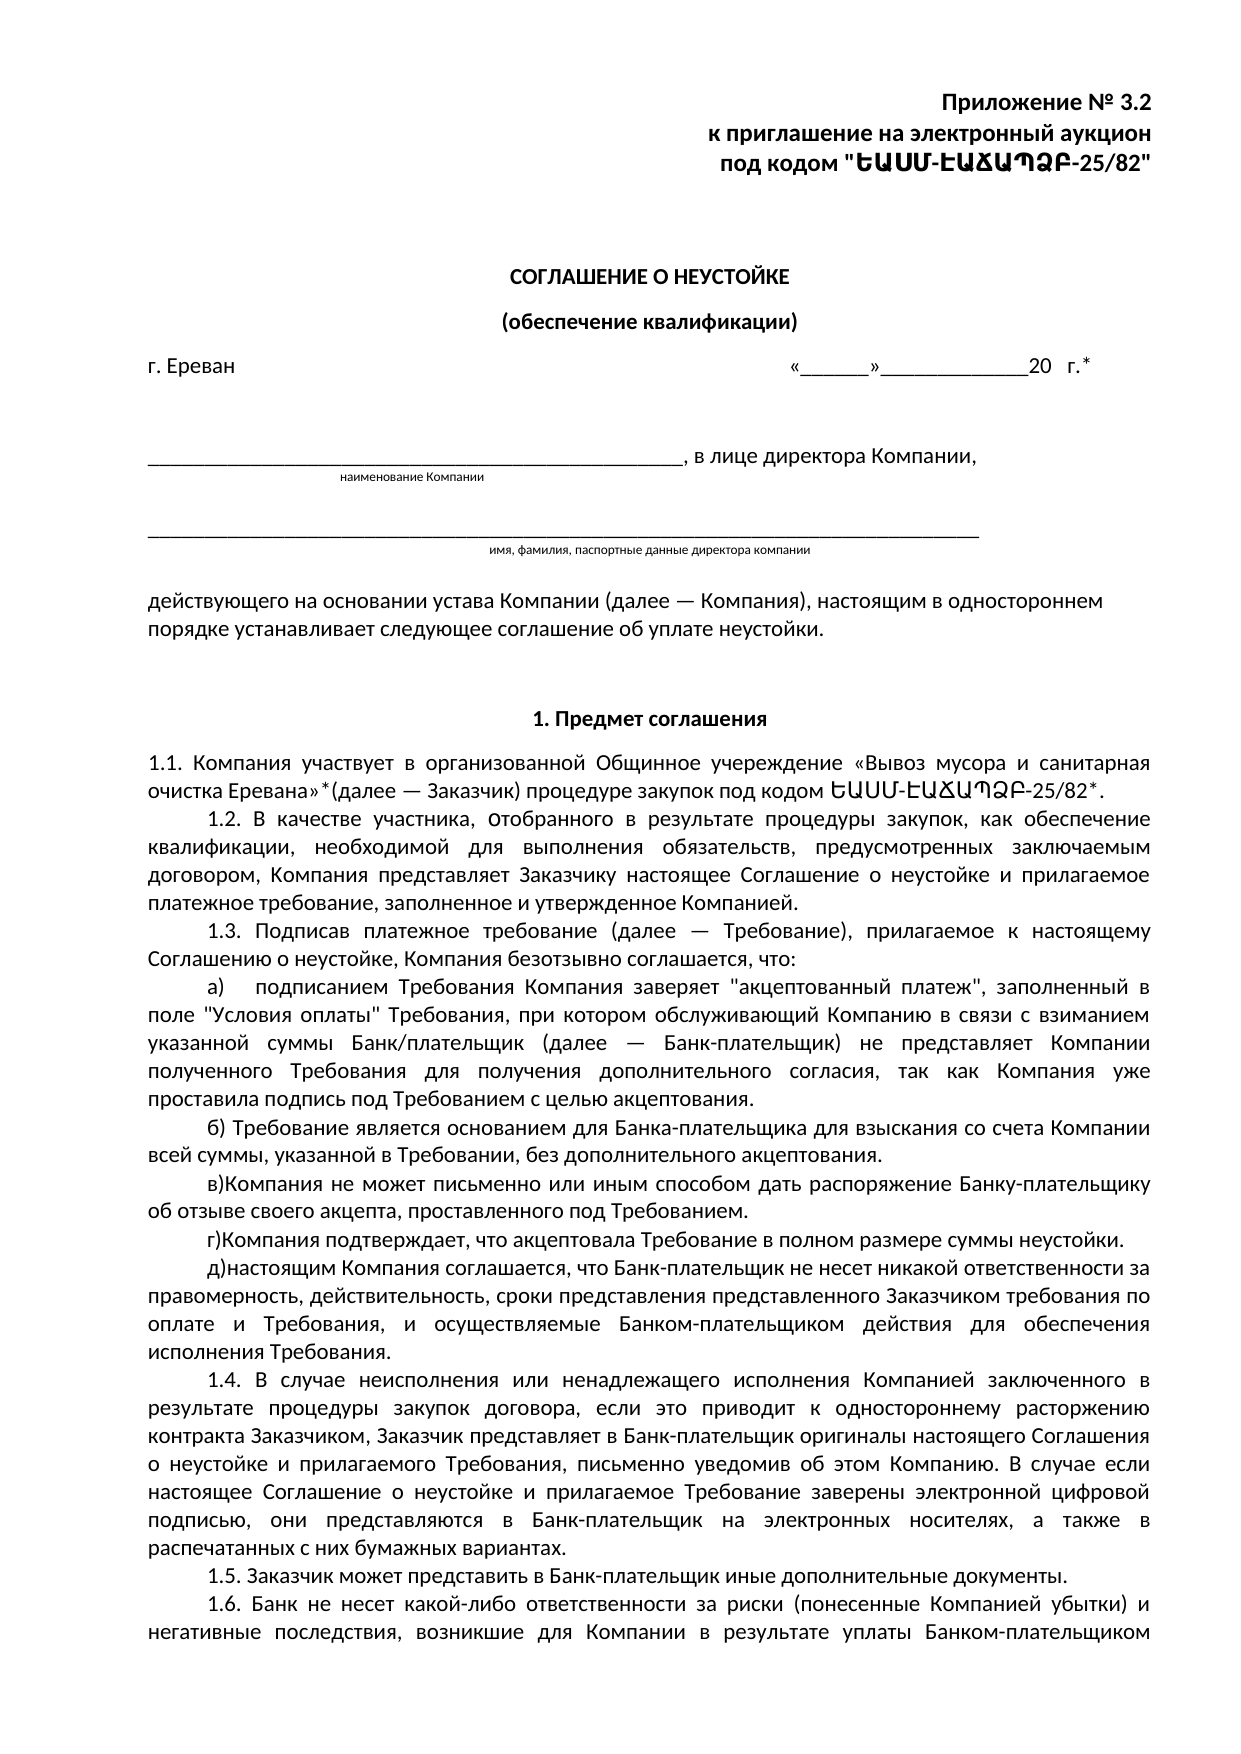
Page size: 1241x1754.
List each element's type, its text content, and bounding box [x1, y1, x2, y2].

table_header г. Ереван [136, 351, 635, 396]
text а) подписанием Требования Компания заверяет "акцептованный платеж", заполненный в поле "Условия оплаты" Требования, при котором обслуживающий Компанию в связи с взиманием указанной суммы Банк/плательщик (далее — Банк-плательщик) не представляет Компании полученного Требования для получения дополнительного согласия, так как Компания уже проставила подпись под Требованием с целью акцептования. [148, 972, 1152, 1113]
text _______________________________________________, в лице директора Компании, [148, 441, 1152, 469]
text б) Требование является основанием для Банка-плательщика для взыскания со счета Компании всей суммы, указанной в Требовании, без дополнительного акцептования. [148, 1113, 1152, 1169]
text в)Компания не может письменно или иным способом дать распоряжение Банку-плательщику об отзыве своего акцепта, проставленного под Требованием. [148, 1169, 1152, 1225]
text _________________________________________________________________________ [148, 513, 1152, 542]
text г)Компания подтверждает, что акцептовала Требование в полном размере суммы неустойки. [148, 1225, 1152, 1253]
text (обеспечение квалификации) [148, 307, 1152, 335]
text 1.1. Компания участвует в организованной Общинное учереждение «Вывоз мусора и санитарная очистка Еревана»*(далее — Заказчик) процедуре закупок под кодом ԵԱՍՄ-ԷԱՃԱՊՁԲ-25/82*. [148, 748, 1152, 804]
text 1. Предмет соглашения [148, 704, 1152, 732]
text порядке устанавливает следующее соглашение об уплате неустойки. [148, 614, 1152, 642]
table_header «______»_____________20 г.* [635, 351, 1104, 396]
text к приглашение на электронный аукцион [177, 117, 1152, 147]
text 1.4. В случае неисполнения или ненадлежащего исполнения Компанией заключенного в результате процедуры закупок договора, если это приводит к одностороннему расторжению контракта Заказчиком, Заказчик представляет в Банк-плательщик оригиналы настоящего Соглашения о неустойке и прилагаемого Требования, письменно уведомив об этом Компанию. В случае если настоящее Соглашение о неустойке и прилагаемое Требование заверены электронной цифровой подписью, они представляются в Банк-плательщик на электронных носителях, а также в распечатанных с них бумажных вариантах. [148, 1365, 1152, 1561]
text Приложение № 3.2 [148, 86, 1152, 117]
text действующего на основании устава Компании (далее — Компания), настоящим в одностороннем [148, 586, 1152, 614]
text 1.2. В качестве участника, օтобранного в результате процедуры закупок, как обеспечение квалификации, необходимой для выполнения обязательств, предусмотренных заключаемым договором, Kомпания представляет Заказчику настоящее Соглашение о неустойке и прилагаемое платежное требование, заполненное и утвержденное Компанией. [148, 804, 1152, 916]
text под кодом "ԵԱՍՄ-ԷԱՃԱՊՁԲ-25/82" [177, 147, 1152, 178]
text 1.3. Подписав платежное требование (далее — Требование), прилагаемое к настоящему Соглашению о неустойке, Компания безотзывно соглашается, что: [148, 916, 1152, 972]
text имя, фамилия, паспортные данные директора компании [148, 542, 1152, 569]
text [148, 1589, 1152, 1645]
text 1.5. Заказчик может представить в Банк-плательщик иные дополнительные документы. [148, 1561, 1152, 1589]
text д)настоящим Компания соглашается, что Банк-плательщик не несет никакой ответственности за правомерность, действительность, сроки представления представленного Заказчиком требования по оплате и Требования, и осуществляемые Банком-плательщиком действия для обеспечения исполнения Требования. [148, 1253, 1152, 1365]
text наименование Компании [340, 469, 1152, 497]
text СОГЛАШЕНИЕ О НЕУСТОЙКЕ [148, 262, 1152, 290]
